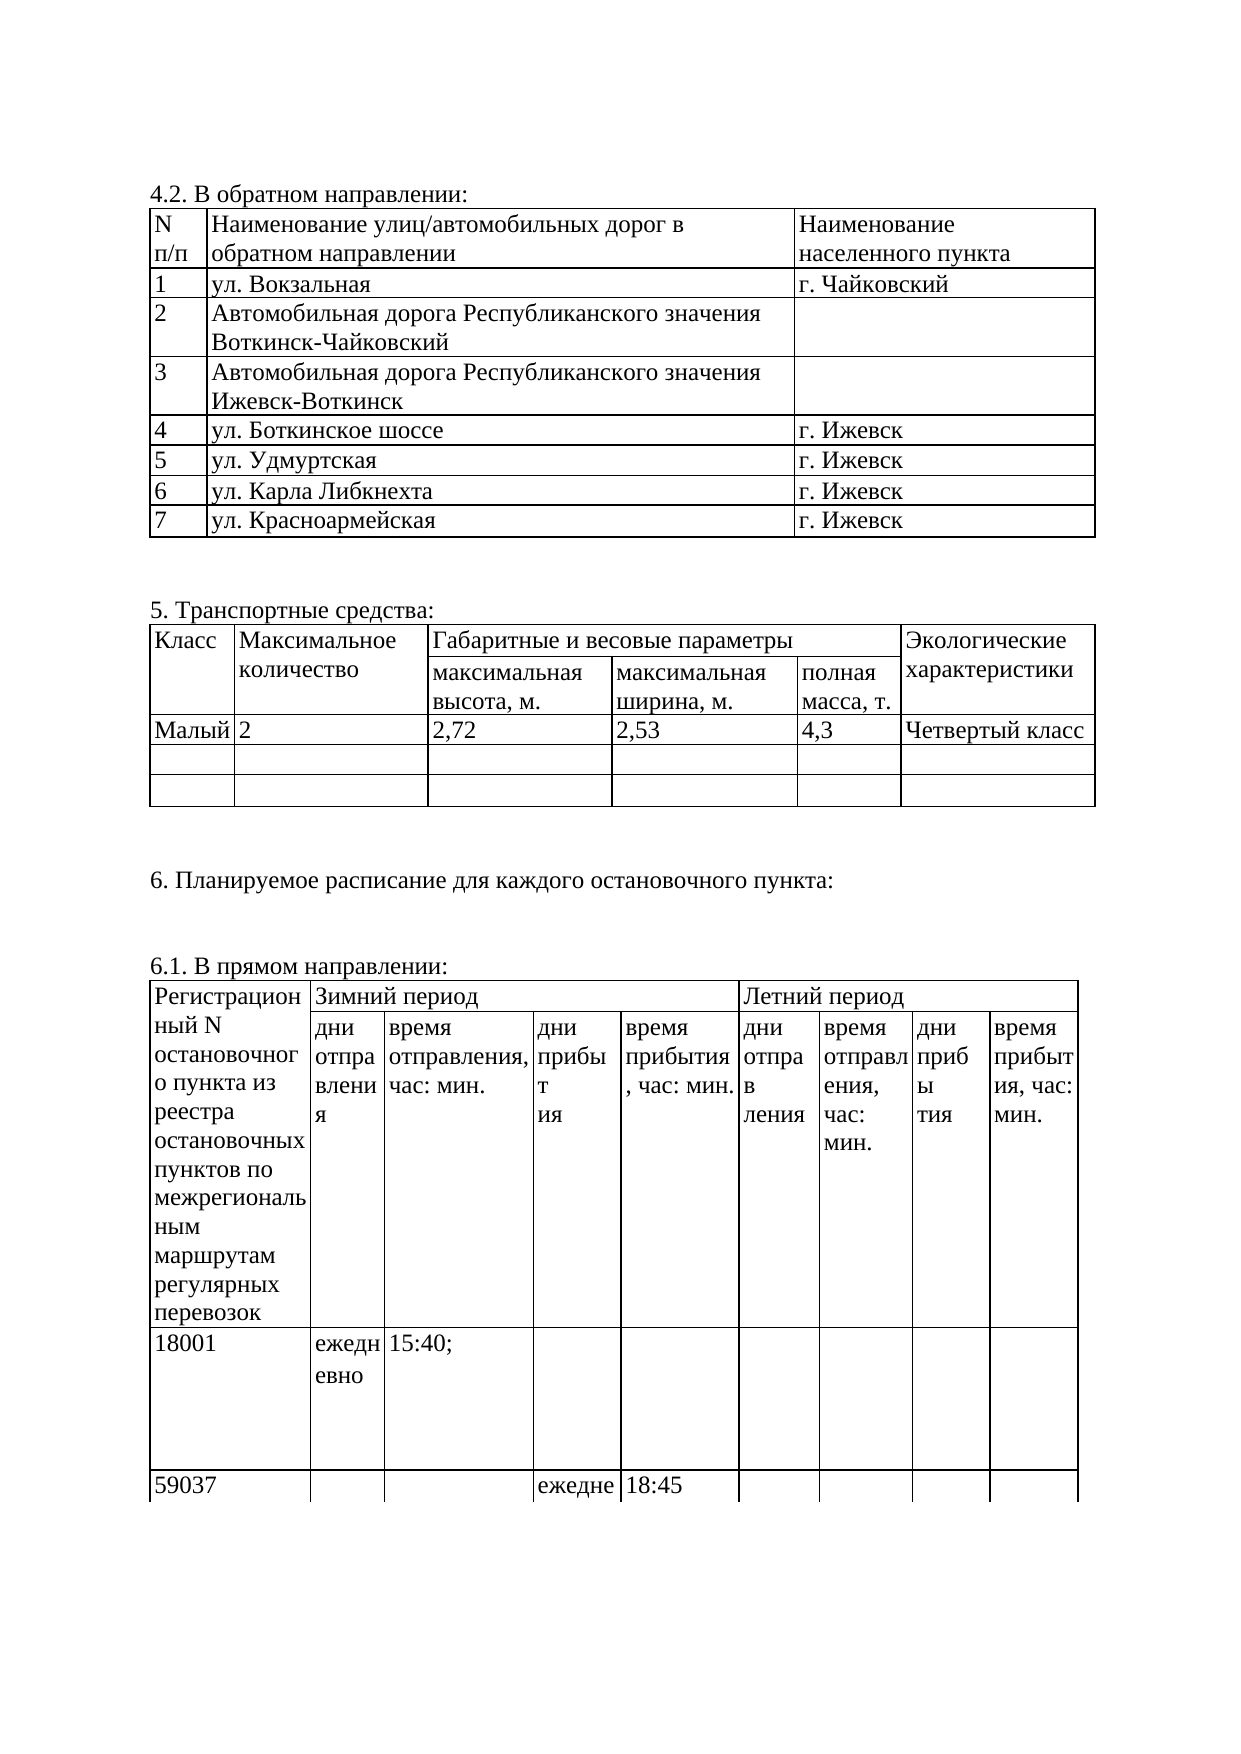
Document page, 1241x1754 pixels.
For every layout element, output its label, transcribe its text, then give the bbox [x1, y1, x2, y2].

table_header Летний период [740, 981, 1077, 1011]
table_cell время прибытия , час: мин. [622, 1012, 738, 1327]
table_cell 1 [151, 269, 206, 297]
table_cell [820, 1360, 912, 1469]
table_cell 18:45 [622, 1471, 738, 1502]
table_cell евно [311, 1360, 384, 1469]
table_cell Четвертый класс [902, 715, 1094, 744]
table_cell 59037 [151, 1471, 310, 1502]
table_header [151, 981, 310, 1327]
table_cell [991, 1471, 1077, 1502]
table_cell 7 [151, 506, 206, 536]
table_header Класс [151, 625, 234, 714]
table_cell 3 [151, 357, 206, 414]
table_cell Малый [151, 715, 234, 744]
table_cell [151, 745, 234, 774]
table_header Зимний период [311, 981, 738, 1011]
table_cell 6 [151, 476, 206, 504]
table_header Наименование населенного пункта [795, 209, 1094, 267]
table_cell [429, 745, 611, 774]
table_cell 2 [235, 715, 427, 744]
table_cell [795, 357, 1094, 414]
table_cell 4 [151, 416, 206, 444]
table_header Габаритные и весовые параметры [429, 625, 900, 656]
table_cell полная масса, т. [798, 657, 900, 714]
table_cell [740, 1360, 819, 1469]
table_cell [798, 745, 900, 774]
table_cell [820, 1471, 912, 1502]
table_cell [534, 1328, 620, 1360]
table_cell Автомобильная дорога Республиканского значения Ижевск-Воткинск [208, 357, 794, 414]
table_cell [991, 1360, 1077, 1469]
text 6. Планируемое расписание для каждого остановочного пункта: [150, 865, 1090, 893]
table_cell дни прибыт ия [534, 1012, 620, 1327]
table_cell ежедн [311, 1328, 384, 1360]
table_cell 2,53 [613, 715, 797, 744]
table_cell [622, 1328, 738, 1360]
table_cell 5 [151, 446, 206, 474]
table_cell [235, 745, 427, 774]
table_cell [991, 1328, 1077, 1360]
table_cell [795, 298, 1094, 356]
table_cell г. Ижевск [795, 416, 1094, 444]
table_cell ул. Боткинское шоссе [208, 416, 794, 444]
table_cell г. Ижевск [795, 446, 1094, 474]
table_cell [913, 1328, 989, 1360]
table_cell [534, 1360, 620, 1469]
table_cell [385, 1360, 533, 1469]
table_cell ул. Удмуртская [208, 446, 794, 474]
table_cell [913, 1471, 989, 1502]
table_cell [622, 1360, 738, 1469]
table_cell г. Ижевск [795, 506, 1094, 536]
table_cell г. Ижевск [795, 476, 1094, 504]
table_cell время отправления, час: мин. [385, 1012, 533, 1327]
table_cell [429, 775, 611, 806]
table_cell дни отправ ления [740, 1012, 819, 1327]
table_cell Автомобильная дорога Республиканского значения Воткинск-Чайковский [208, 298, 794, 356]
table_header Наименование улиц/автомобильных дорог в обратном направлении [208, 209, 794, 267]
table_cell [902, 775, 1094, 806]
table_cell [151, 1360, 310, 1469]
table_cell 4,3 [798, 715, 900, 744]
table_cell 18001 [151, 1328, 310, 1360]
text 5. Транспортные средства: [150, 595, 1090, 624]
table_cell дни отпра влени я [311, 1012, 384, 1327]
table_cell ежедне [534, 1471, 620, 1502]
table_cell [798, 775, 900, 806]
table_cell 2 [151, 298, 206, 356]
table_cell [902, 745, 1094, 774]
table_cell время прибыт ия, час: мин. [991, 1012, 1077, 1327]
table_cell [235, 775, 427, 806]
table_cell ул. Карла Либкнехта [208, 476, 794, 504]
table_cell [311, 1471, 384, 1502]
table_cell [820, 1328, 912, 1360]
table_cell максимальная высота, м. [429, 657, 611, 714]
table_cell 2,72 [429, 715, 611, 744]
table_cell дни прибы тия [913, 1012, 989, 1327]
table_cell [613, 745, 797, 774]
table_cell максимальная ширина, м. [613, 657, 797, 714]
table_cell ул. Вокзальная [208, 269, 794, 297]
table_cell ул. Красноармейская [208, 506, 794, 536]
table_cell г. Чайковский [795, 269, 1094, 297]
table_header Экологические характеристики [902, 625, 1094, 714]
table_cell [740, 1471, 819, 1502]
table_cell [913, 1360, 989, 1469]
table_cell [740, 1328, 819, 1360]
text 6.1. В прямом направлении: [150, 951, 1090, 980]
table_header Максимальное количество [235, 625, 427, 714]
text 4.2. В обратном направлении: [150, 179, 1090, 207]
table_cell 15:40; [385, 1328, 533, 1360]
table_header N п/п [151, 209, 206, 267]
table_cell [613, 775, 797, 806]
table_cell [151, 775, 234, 806]
table_cell время отправл ения, час: мин. [820, 1012, 912, 1327]
table_cell [385, 1471, 533, 1502]
